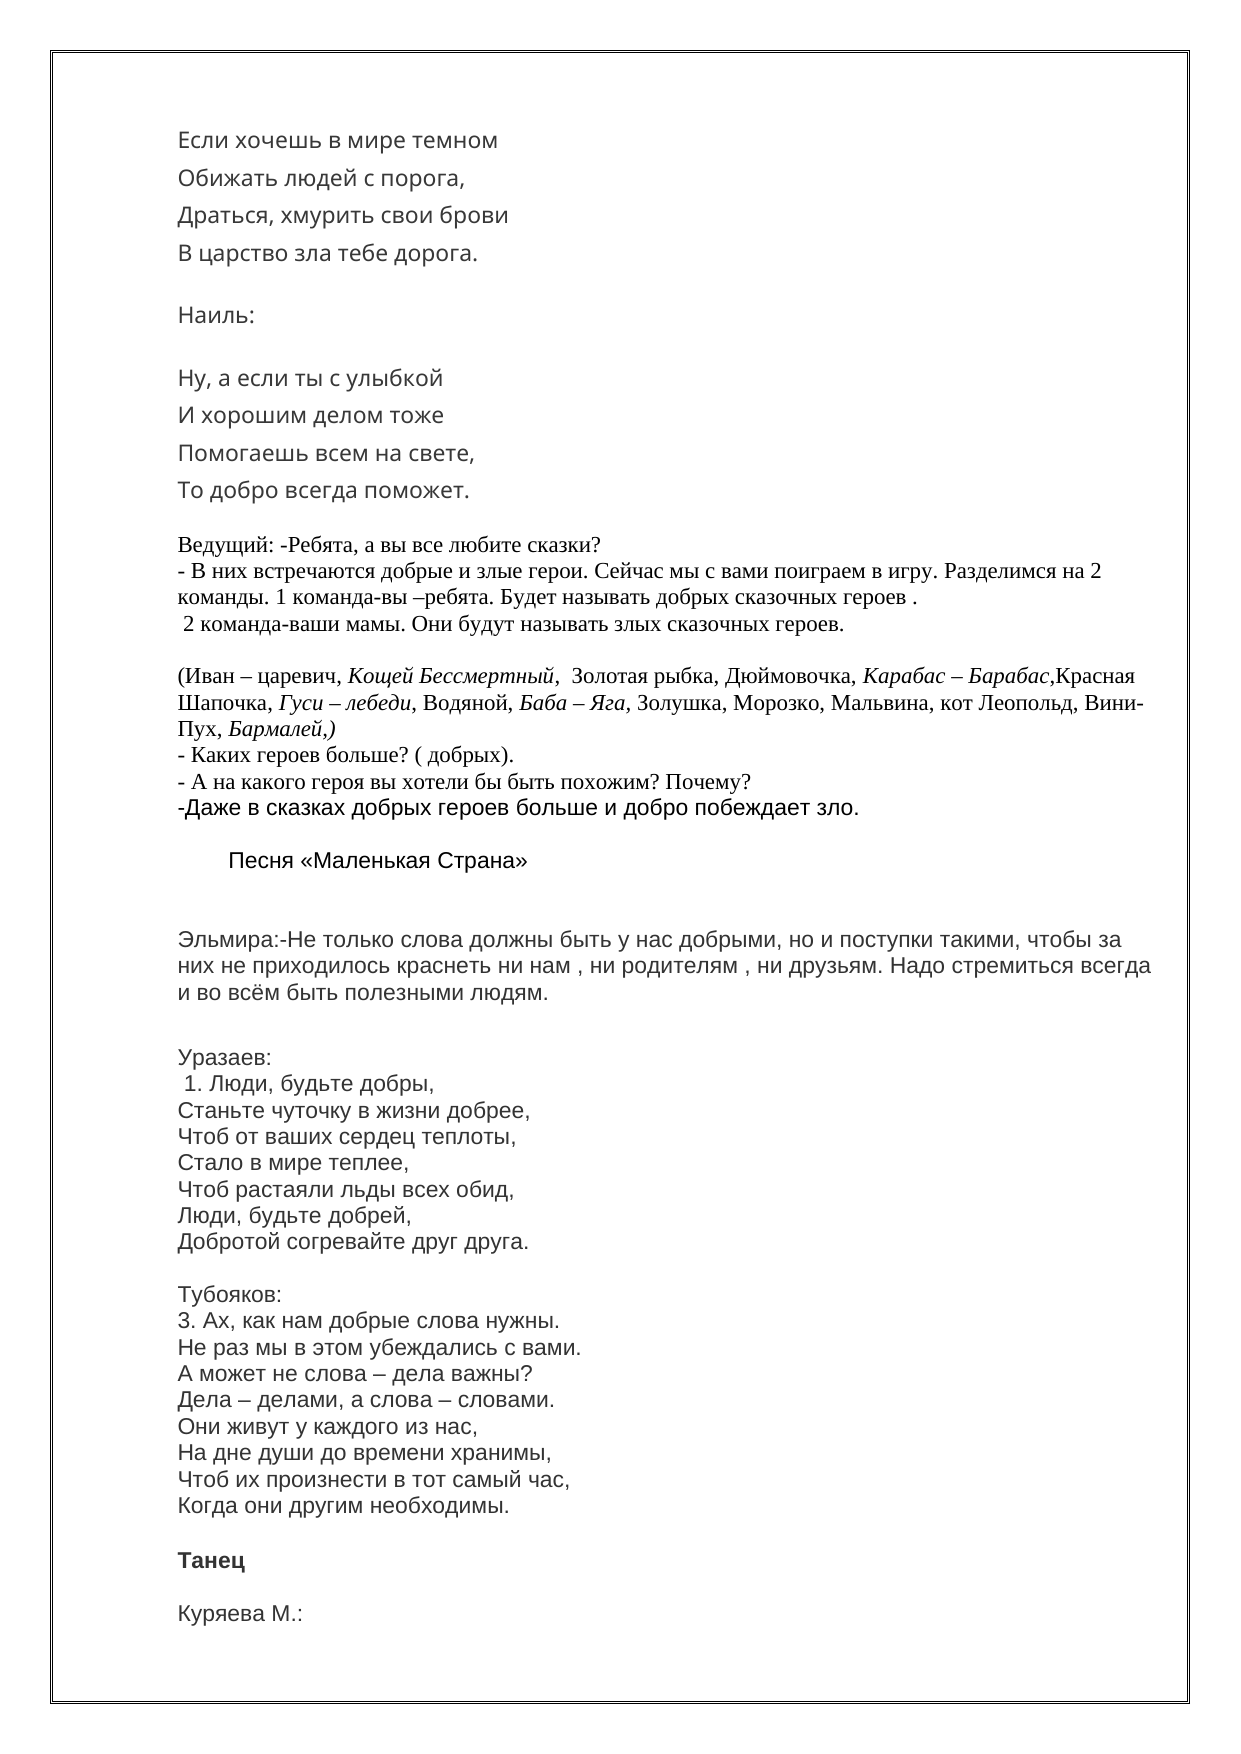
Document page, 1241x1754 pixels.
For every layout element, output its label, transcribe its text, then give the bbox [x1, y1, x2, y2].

text Куряева М.: [177, 1600, 1152, 1626]
text 1. Люди, будьте добры, Станьте чуточку в жизни добрее, Чтоб от ваших сердец теплоты, Стало в мире теплее, Чтоб растаяли льды всех обид, Люди, будьте добрей, Добротой согревайте друг друга. [177, 1070, 1152, 1255]
text -Даже в сказках добрых героев больше и добро побеждает зло. [177, 794, 1152, 821]
text Наиль: [177, 293, 1152, 331]
text Ну, а если ты с улыбкой И хорошим делом тоже Помогаешь всем на свете, То добро всегда поможет. [177, 356, 1152, 506]
text - Каких героев больше? ( добрых). [177, 741, 1152, 768]
text 2 команда-ваши мамы. Они будут называть злых сказочных героев. [177, 610, 1152, 636]
text Тубояков: [177, 1281, 1152, 1307]
text Песня «Маленькая Страна» [177, 847, 1152, 873]
text Танец [177, 1547, 1152, 1573]
text - А на какого героя вы хотели бы быть похожим? Почему? [177, 768, 1152, 794]
text (Иван – царевич, Кощей Бессмертный, Золотая рыбка, Дюймовочка, Карабас – Барабас,Красная Шапочка, Гуси – лебеди, Водяной, Баба – Яга, Золушка, Морозко, Мальвина, кот Леопольд, Вини-Пух, Бармалей,) [177, 662, 1152, 741]
text Если хочешь в мире темном Обижать людей с порога, Драться, хмурить свои брови В царство зла тебе дорога. [177, 118, 1152, 268]
text - В них встречаются добрые и злые герои. Сейчас мы с вами поиграем в игру. Разделимся на 2 команды. 1 команда-вы –ребята. Будет называть добрых сказочных героев . [177, 557, 1152, 610]
text Эльмира:-Не только слова должны быть у нас добрыми, но и поступки такими, чтобы за них не приходилось краснеть ни нам , ни родителям , ни друзьям. Надо стремиться всегда и во всём быть полезными людям. [177, 926, 1152, 1005]
text Уразаев: [177, 1044, 1152, 1070]
text Ведущий: -Ребята, а вы все любите сказки? [177, 531, 1152, 557]
text 3. Ах, как нам добрые слова нужны. Не раз мы в этом убеждались с вами. А может не слова – дела важны? Дела – делами, а слова – словами. Они живут у каждого из нас, На дне души до времени хранимы, Чтоб их произнести в тот самый час, Когда они другим необходимы. [177, 1307, 1152, 1518]
